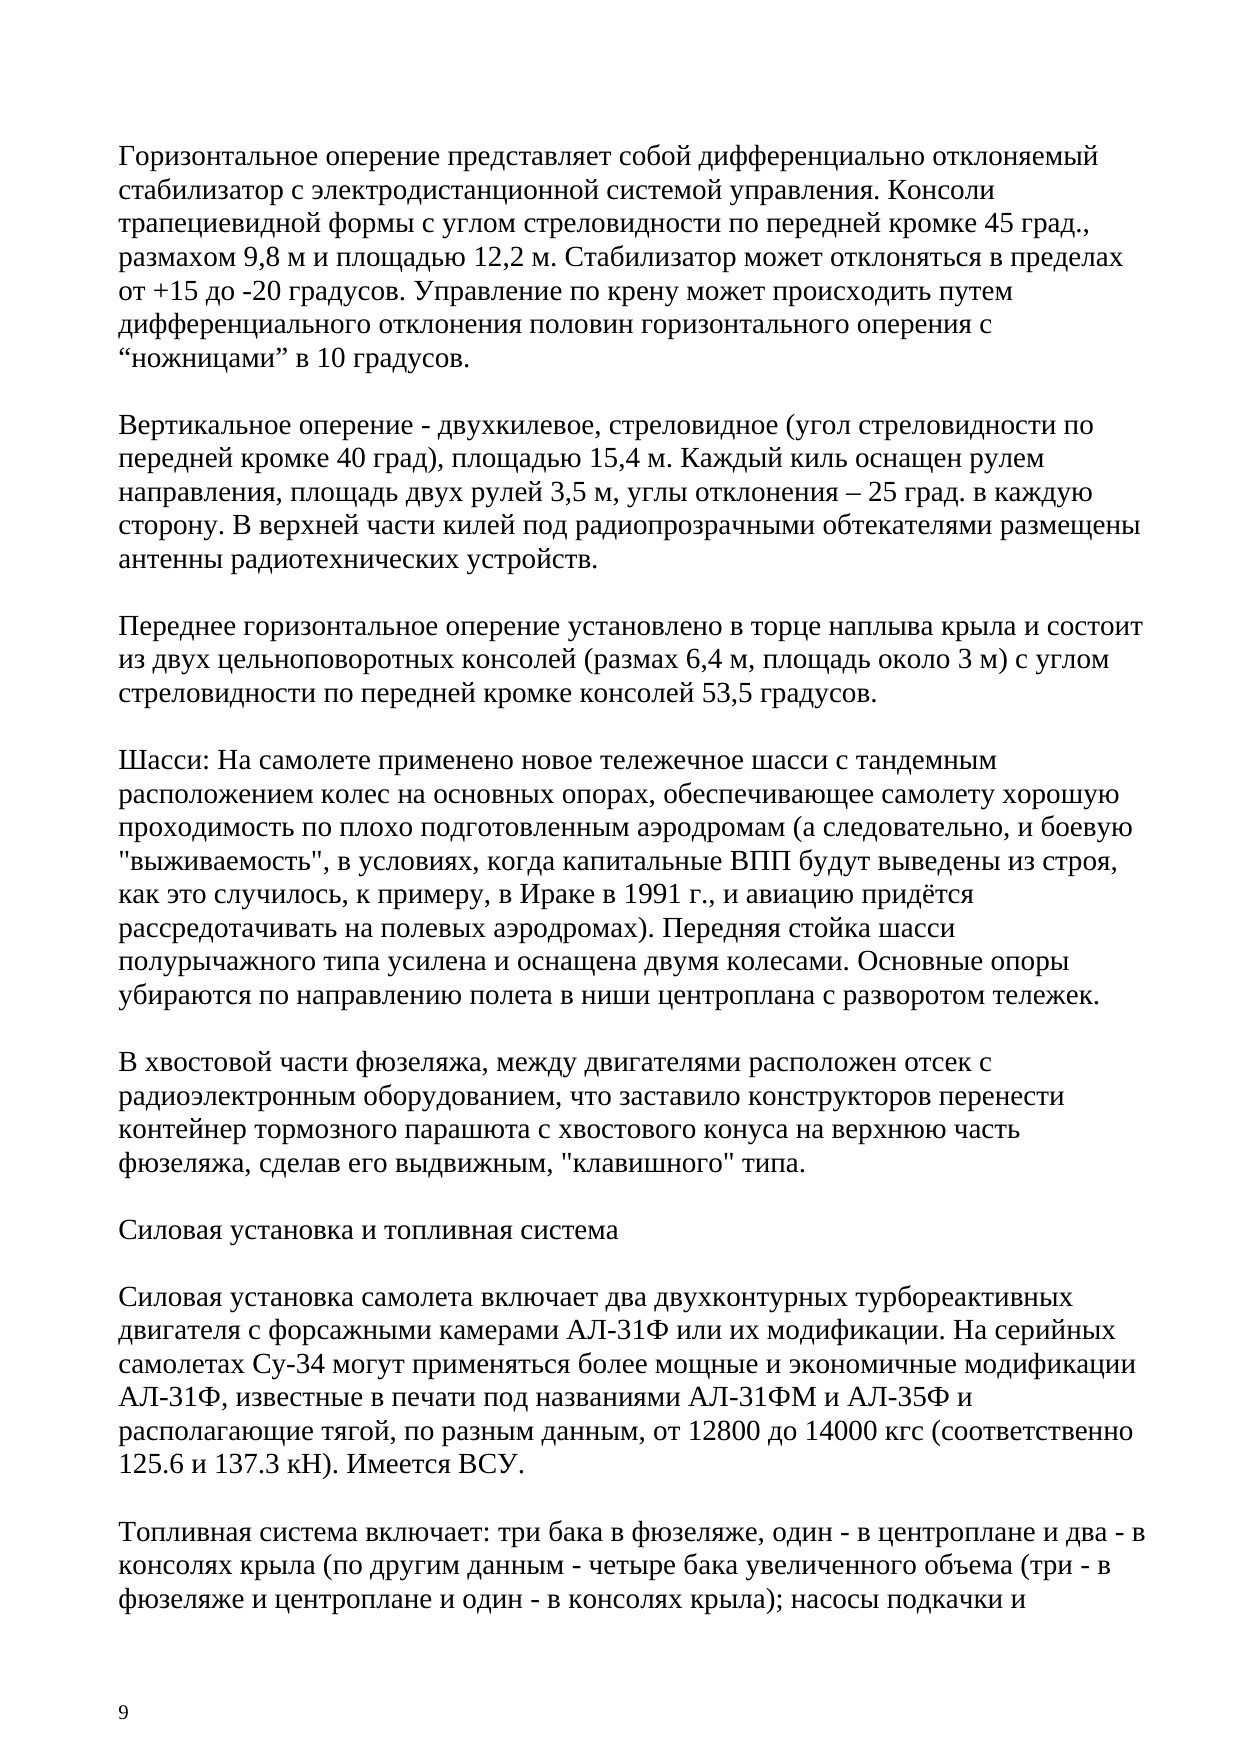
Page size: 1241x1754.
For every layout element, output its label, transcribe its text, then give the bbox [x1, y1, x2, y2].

text Шасси: На самолете применено новое тележечное шасси с тандемным расположением колес на основных опорах, обеспечивающее самолету хорошую проходимость по плохо подготовленным аэродромам (а следовательно, и боевую "выживаемость", в условиях, когда капитальные ВПП будут выведены из строя, как это случилось, к примеру, в Ираке в 1991 г., и авиацию придётся рассредотачивать на полевых аэродромах). Передняя стойка шасси полурычажного типа усилена и оснащена двумя колесами. Основные опоры убираются по направлению полета в ниши центроплана с разворотом тележек. [118, 742, 1152, 1011]
text Силовая установка самолета включает два двухконтурных турбореактивных двигателя с форсажными камерами АЛ-31Ф или их модификации. На серийных самолетах Су-34 могут применяться более мощные и экономичные модификации АЛ-31Ф, известные в печати под названиями АЛ-31ФМ и АЛ-35Ф и располагающие тягой, по разным данным, от 12800 до 14000 кгс (соответственно 125.6 и 137.3 кН). Имеется ВСУ. [118, 1279, 1152, 1480]
text Силовая установка и топливная система [118, 1212, 1152, 1245]
text Вертикальное оперение - двухкилевое, стреловидное (угол стреловидности по передней кромке 40 град), площадью 15,4 м. Каждый киль оснащен рулем направления, площадь двух рулей 3,5 м, углы отклонения – 25 град. в каждую сторону. В верхней части килей под радиопрозрачными обтекателями размещены антенны радиотехнических устройств. [118, 407, 1152, 574]
text Переднее горизонтальное оперение установлено в торце наплыва крыла и состоит из двух цельноповоротных консолей (размах 6,4 м, площадь около 3 м) с углом стреловидности по передней кромке консолей 53,5 градусов. [118, 608, 1152, 709]
text Горизонтальное оперение представляет собой дифференциально отклоняемый стабилизатор с электродистанционной системой управления. Консоли трапециевидной формы с углом стреловидности по передней кромке 45 град., размахом 9,8 м и площадью 12,2 м. Стабилизатор может отклоняться в пределах от +15 до -20 градусов. Управление по крену может происходить путем дифференциального отклонения половин горизонтального оперения с “ножницами” в 10 градусов. [118, 138, 1152, 373]
text В хвостовой части фюзеляжа, между двигателями расположен отсек с радиоэлектронным оборудованием, что заставило конструкторов перенести контейнер тормозного парашюта с хвостового конуса на верхнюю часть фюзеляжа, сделав его выдвижным, "клавишного" типа. [118, 1044, 1152, 1178]
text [118, 1514, 1152, 1614]
